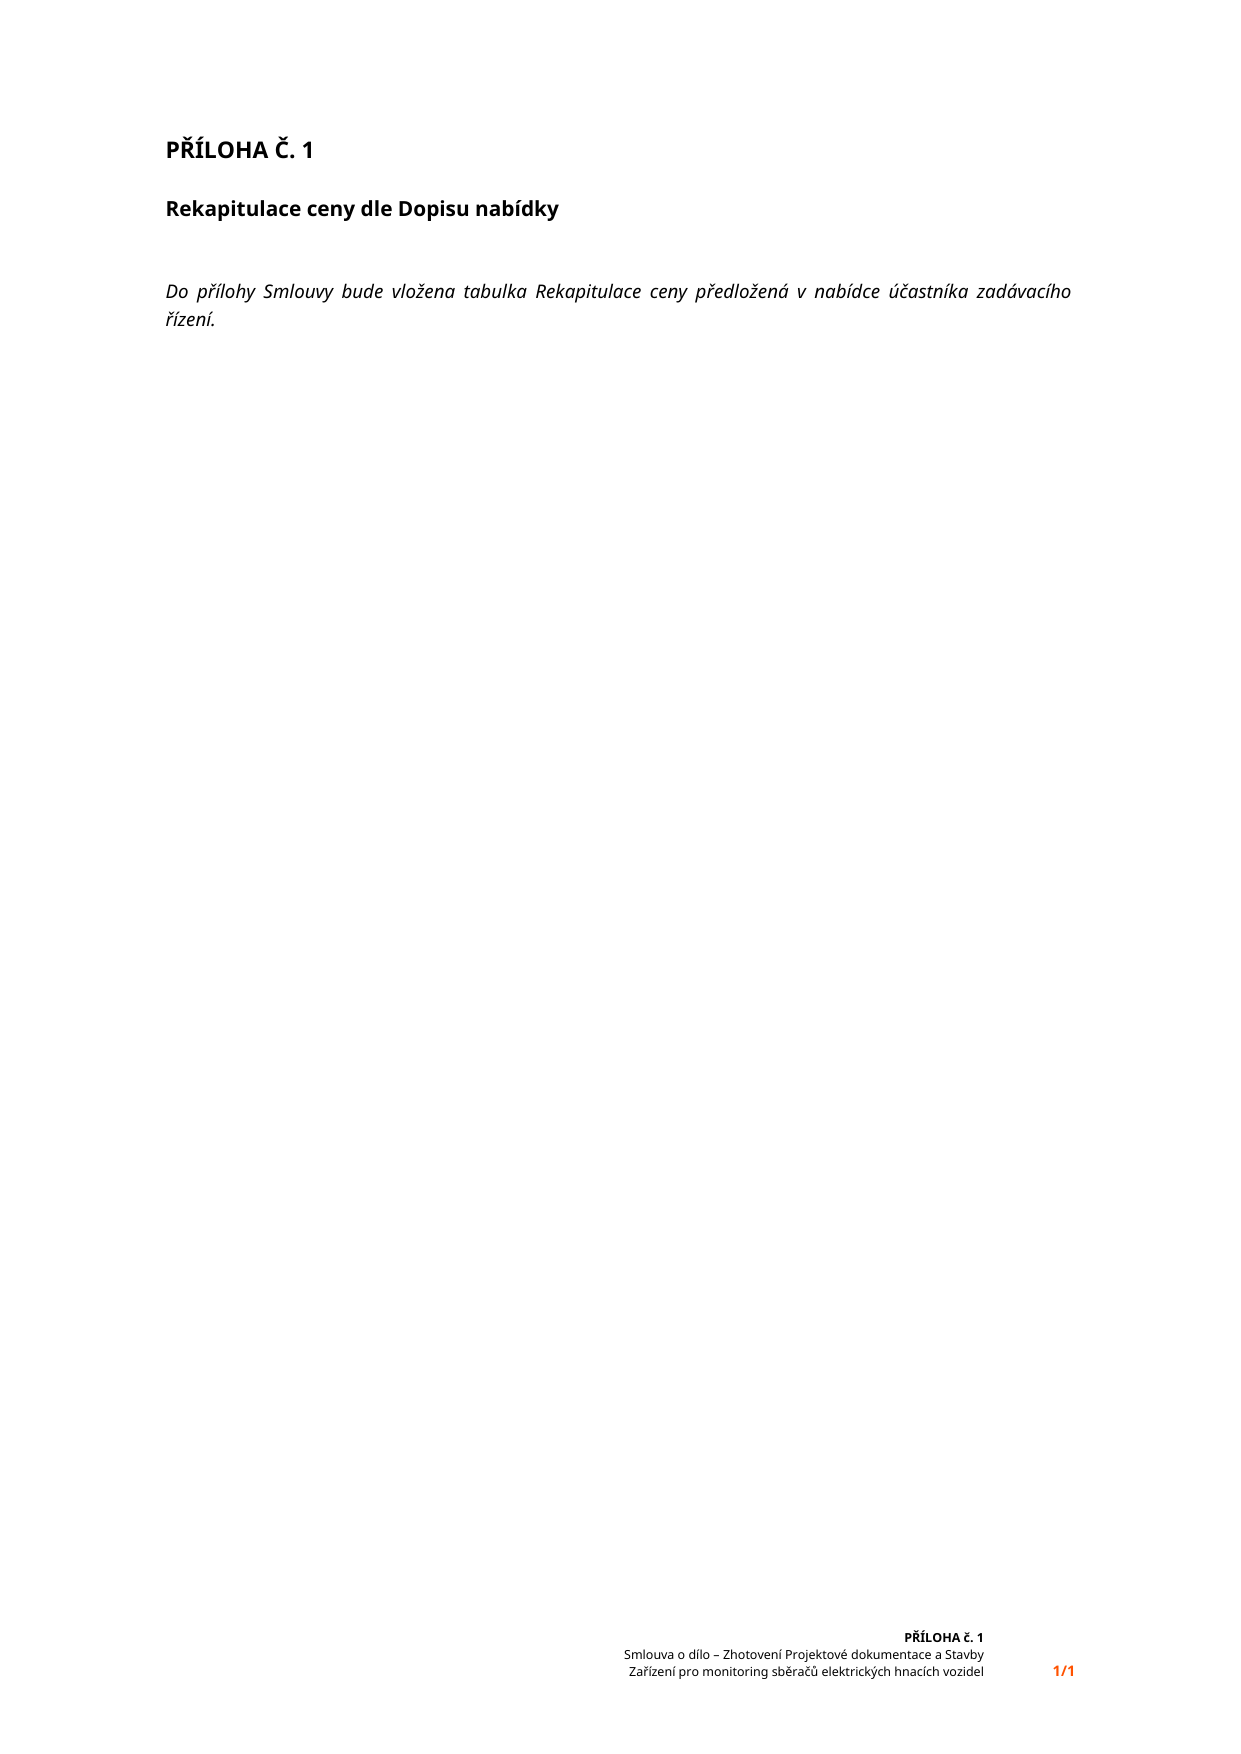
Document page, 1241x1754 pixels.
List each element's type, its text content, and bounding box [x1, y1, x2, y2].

text Příloha č. 1 [165, 134, 1075, 166]
text Rekapitulace ceny dle Dopisu nabídky [165, 194, 1075, 222]
text Do přílohy Smlouvy bude vložena tabulka Rekapitulace ceny předložená v nabídce účastníka zadávacího řízení. [165, 278, 1075, 331]
